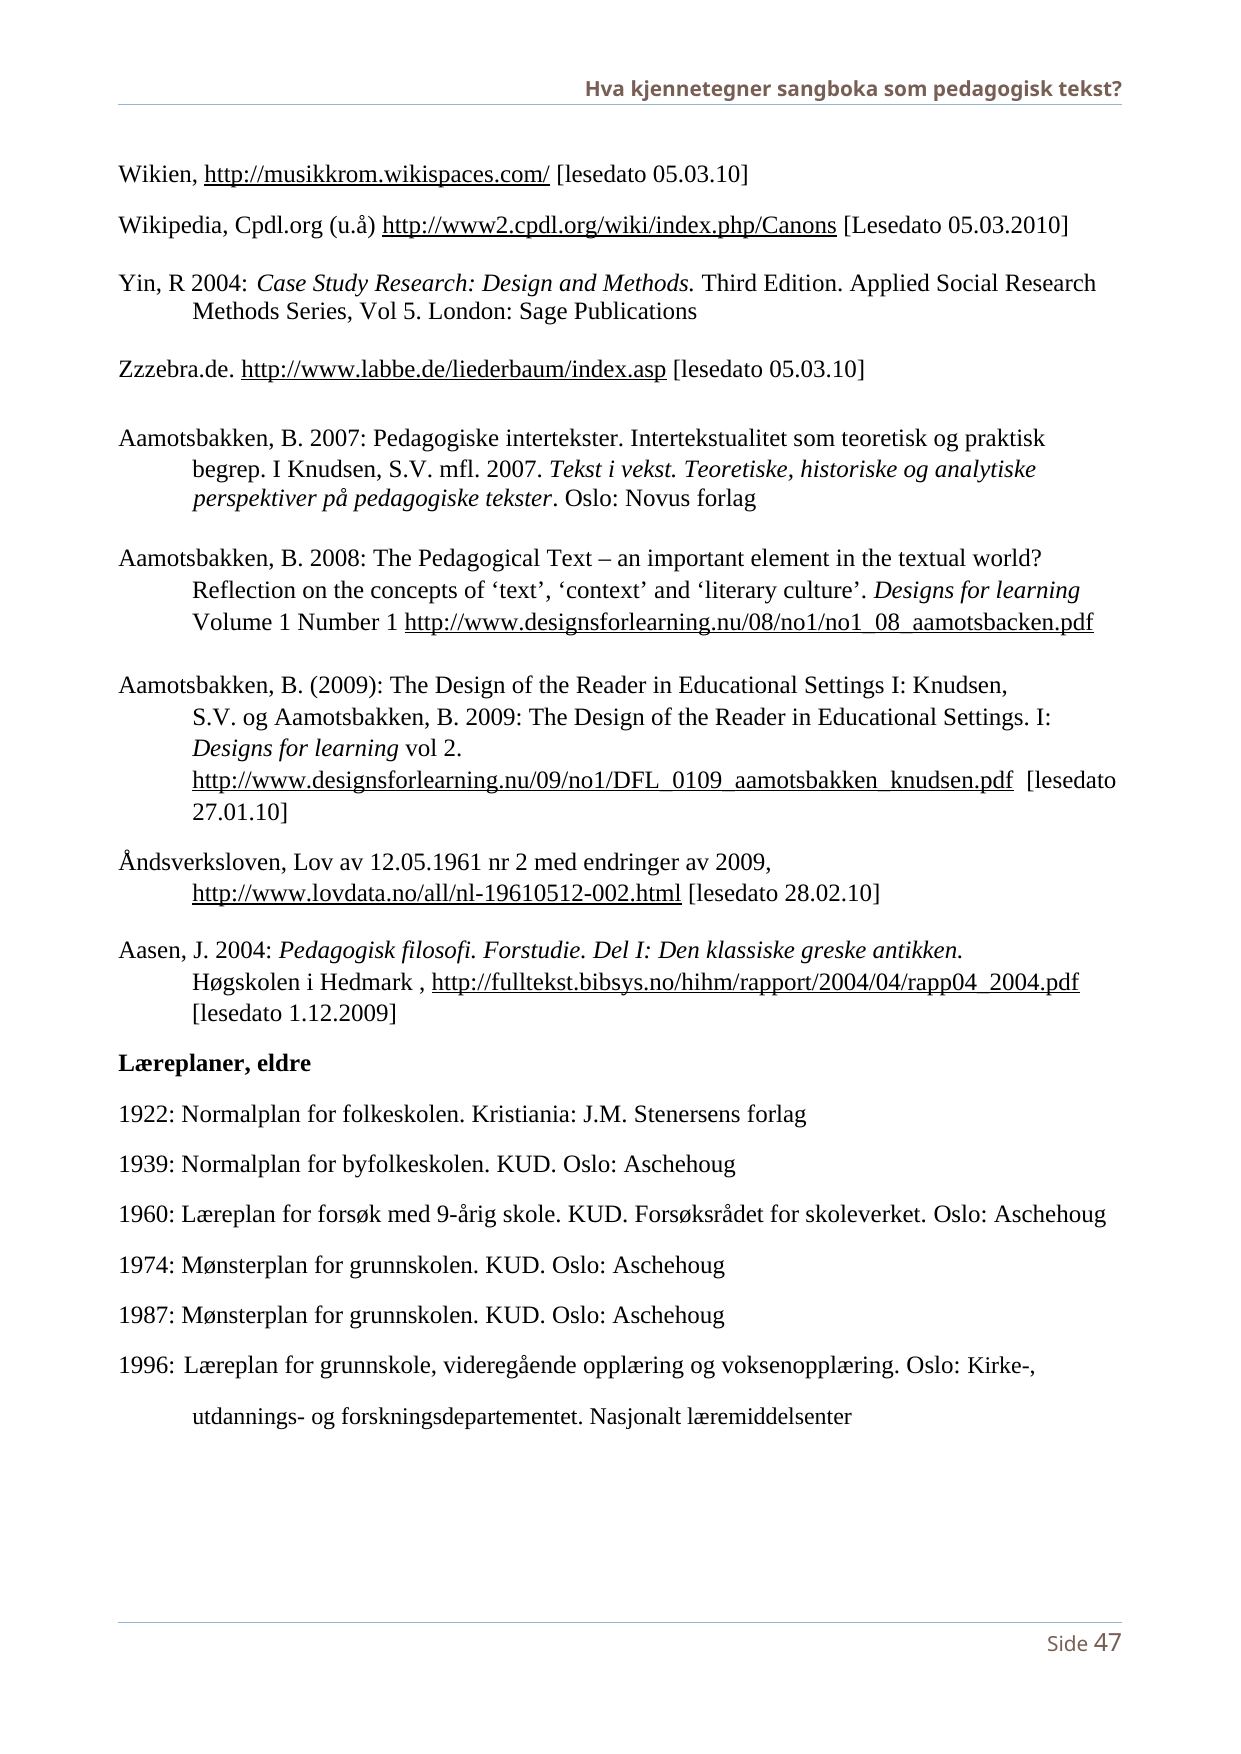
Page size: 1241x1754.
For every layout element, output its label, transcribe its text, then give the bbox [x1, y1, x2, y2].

text 1996: Læreplan for grunnskole, videregående opplæring og voksenopplæring. Oslo: Kirke-, [118, 1350, 1122, 1379]
text 1974: Mønsterplan for grunnskolen. KUD. Oslo: Aschehoug [118, 1250, 1122, 1278]
text Reflection on the concepts of ‘text’, ‘context’ and ‘literary culture’. Designs for learning Volume 1 Number 1 http://www.designsforlearning.nu/08/no1/no1_08_aamotsbacken.pdf [192, 575, 1122, 635]
text Åndsverksloven, Lov av 12.05.1961 nr 2 med endringer av 2009, [118, 847, 1122, 876]
text Yin, R 2004: Case Study Research: Design and Methods. Third Edition. Applied Social Research [118, 268, 1122, 296]
text utdannings- og forskningsdepartementet. Nasjonalt læremiddelsenter [118, 1402, 1122, 1429]
text Aasen, J. 2004: Pedagogisk filosofi. Forstudie. Del I: Den klassiske greske antikken. [118, 935, 1122, 964]
text 1987: Mønsterplan for grunnskolen. KUD. Oslo: Aschehoug [118, 1300, 1122, 1329]
text Aamotsbakken, B. 2008: The Pedagogical Text – an important element in the textual world? [118, 543, 1122, 572]
text Wikien, http://musikkrom.wikispaces.com/ [lesedato 05.03.10] [118, 159, 1122, 188]
text begrep. I Knudsen, S.V. mfl. 2007. Tekst i vekst. Teoretiske, historiske og analytiske perspektiver på pedagogiske tekster. Oslo: Novus forlag [192, 454, 1122, 512]
text Wikipedia, Cpdl.org (u.å) http://www2.cpdl.org/wiki/index.php/Canons [Lesedato 05.03.2010] [118, 210, 1122, 239]
text 1939: Normalplan for byfolkeskolen. KUD. Oslo: Aschehoug [118, 1149, 1122, 1178]
text 1922: Normalplan for folkeskolen. Kristiania: J.M. Stenersens forlag [118, 1099, 1122, 1127]
text Høgskolen i Hedmark , http://fulltekst.bibsys.no/hihm/rapport/2004/04/rapp04_2004.pdf [lesedato 1.12.2009] [192, 967, 1122, 1027]
text Methods Series, Vol 5. London: Sage Publications [118, 296, 1122, 325]
text Zzzebra.de. http://www.labbe.de/liederbaum/index.asp [lesedato 05.03.10] [118, 354, 1122, 383]
text S.V. og Aamotsbakken, B. 2009: The Design of the Reader in Educational Settings. I: Designs for learning vol 2. http://www.designsforlearning.nu/09/no1/DFL_0109_aamotsbakken_knudsen.pdf [lesedato 27.01.10] [192, 702, 1122, 825]
text Aamotsbakken, B. (2009): The Design of the Reader in Educational Settings I: Knudsen, [118, 670, 1122, 698]
text 1960: Læreplan for forsøk med 9-årig skole. KUD. Forsøksrådet for skoleverket. Oslo: Aschehoug [118, 1199, 1122, 1228]
text Læreplaner, eldre [118, 1048, 1122, 1077]
text http://www.lovdata.no/all/nl-19610512-002.html [lesedato 28.02.10] [118, 878, 1122, 907]
text Aamotsbakken, B. 2007: Pedagogiske intertekster. Intertekstualitet som teoretisk og praktisk [118, 423, 1122, 452]
